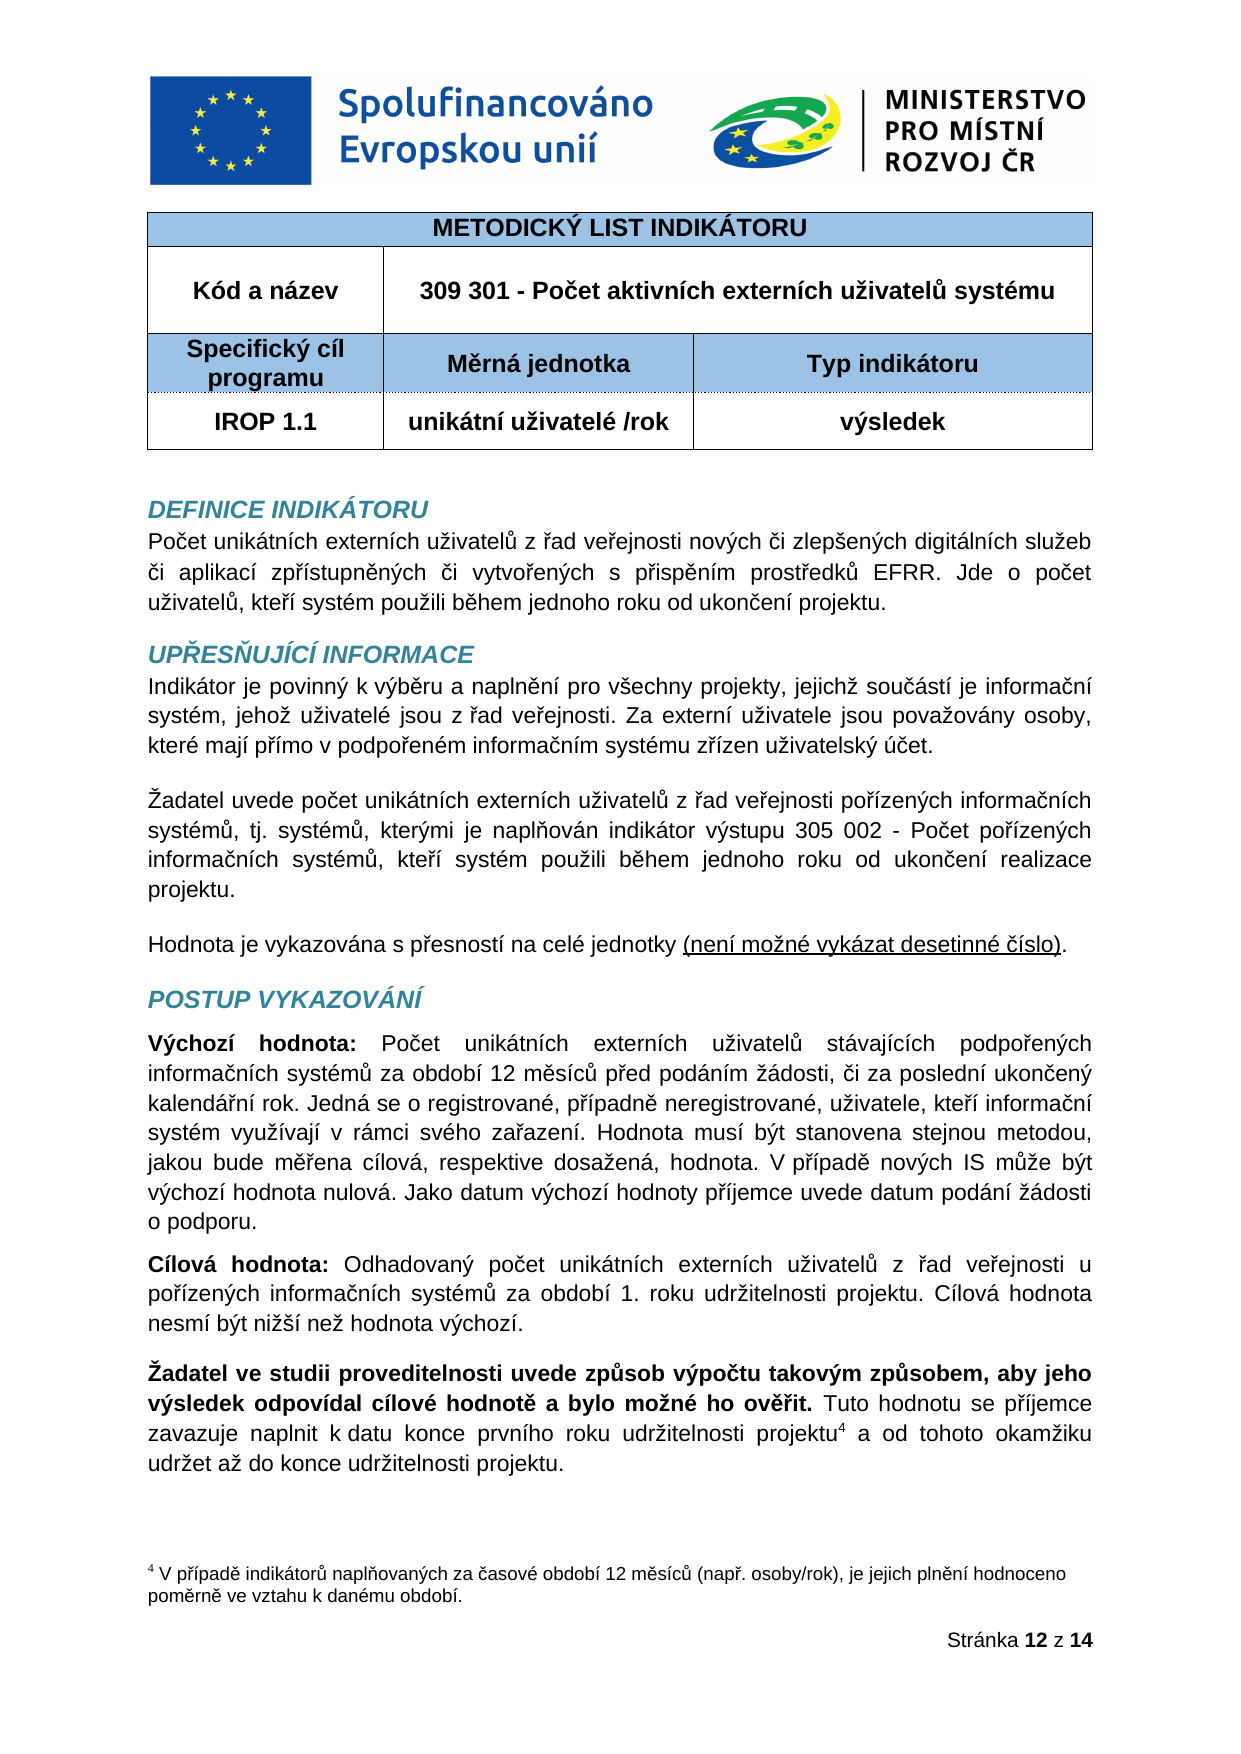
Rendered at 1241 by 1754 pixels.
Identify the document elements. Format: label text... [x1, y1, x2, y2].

table_cell Specifický cíl programu [148, 334, 383, 392]
table_cell 309 301 - Počet aktivních externích uživatelů systému [384, 247, 1092, 333]
table_cell IROP 1.1 [148, 392, 383, 449]
text Žadatel ve studii proveditelnosti uvede způsob výpočtu takovým způsobem, aby jeho výsledek odpovídal cílové hodnotě a bylo možné ho ověřit. Tuto hodnotu se příjemce zavazuje naplnit k datu konce prvního roku udržitelnosti projektu a od tohoto okamžiku udržet až do konce udržitelnosti projektu. [148, 1360, 1092, 1476]
table_cell Typ indikátoru [694, 334, 1092, 392]
text postup vykazování [148, 985, 1092, 1014]
text Hodnota je vykazována s přesností na celé jednotky (není možné vykázat desetinné číslo). [148, 931, 1092, 957]
text Výchozí hodnota: Počet unikátních externích uživatelů stávajících podpořených informačních systémů za období 12 měsíců před podáním žádosti, či za poslední ukončený kalendářní rok. Jedná se o registrované, případně neregistrované, uživatele, kteří informační systém využívají v rámci svého zařazení. Hodnota musí být stanovena stejnou metodou, jakou bude měřena cílová, respektive dosažená, hodnota. V případě nových IS může být výchozí hodnota nulová. Jako datum výchozí hodnoty příjemce uvede datum podání žádosti o podporu. [148, 1030, 1092, 1235]
table_cell Měrná jednotka [384, 334, 693, 392]
text Žadatel uvede počet unikátních externích uživatelů z řad veřejnosti pořízených informačních systémů, tj. systémů, kterými je naplňován indikátor výstupu 305 002 - Počet pořízených informačních systémů, kteří systém použili během jednoho roku od ukončení realizace projektu. [148, 787, 1092, 902]
text Definice indikátoru [148, 495, 1092, 524]
text Indikátor je povinný k výběru a naplnění pro všechny projekty, jejichž součástí je informační systém, jehož uživatelé jsou z řad veřejnosti. Za externí uživatele jsou považovány osoby, které mají přímo v podpořeném informačním systému zřízen uživatelský účet. [148, 673, 1092, 758]
text Cílová hodnota: Odhadovaný počet unikátních externích uživatelů z řad veřejnosti u pořízených informačních systémů za období 1. roku udržitelnosti projektu. Cílová hodnota nesmí být nižší než hodnota výchozí. [148, 1251, 1092, 1336]
text Počet unikátních externích uživatelů z řad veřejnosti nových či zlepšených digitálních služeb či aplikací zpřístupněných či vytvořených s přispěním prostředků EFRR. Jde o počet uživatelů, kteří systém použili během jednoho roku od ukončení projektu. [148, 528, 1092, 615]
table_header METODICKÝ LIST INDIKÁTORU [148, 213, 1092, 246]
table_cell unikátní uživatelé /rok [384, 392, 693, 449]
text Upřesňující informace [148, 640, 1092, 668]
table_cell výsledek [694, 392, 1092, 449]
table_cell Kód a název [148, 247, 383, 333]
picture [147, 73, 1093, 188]
